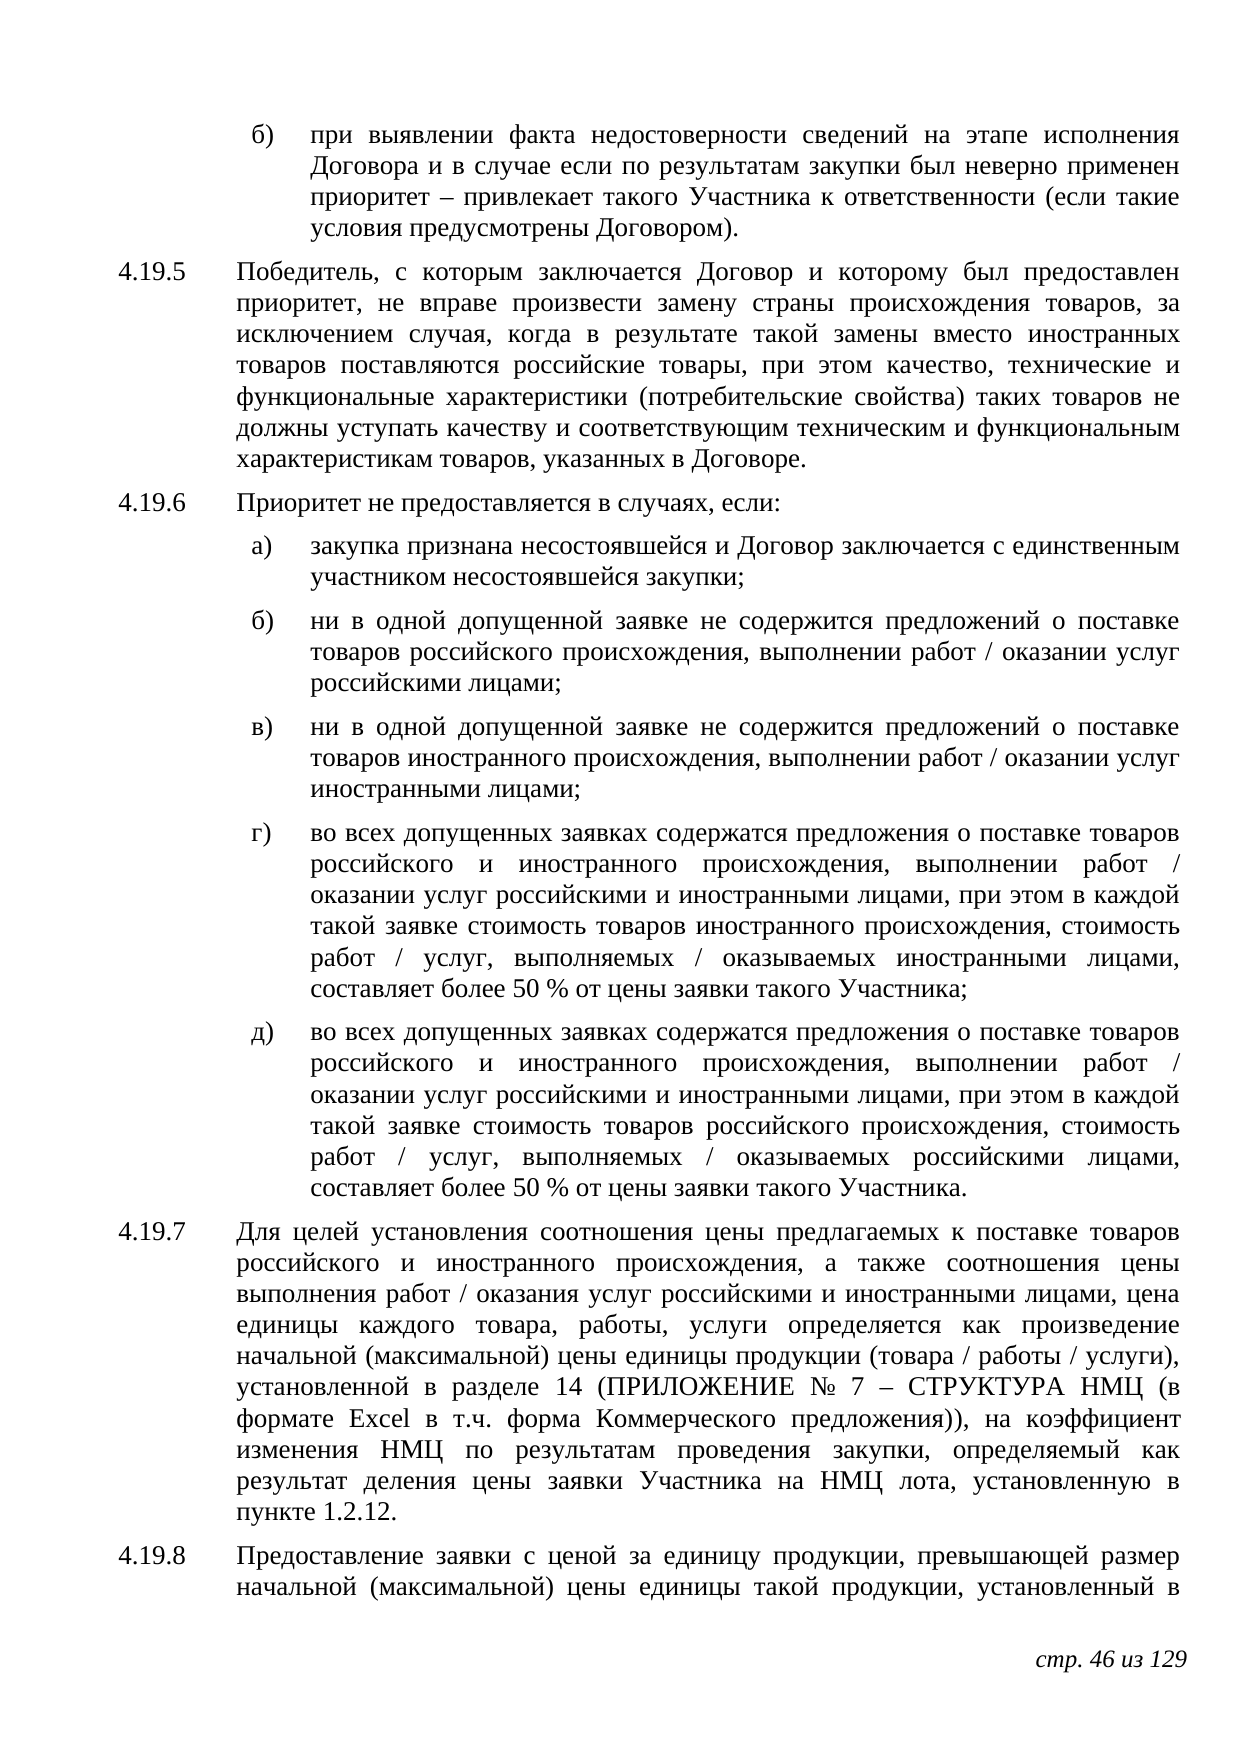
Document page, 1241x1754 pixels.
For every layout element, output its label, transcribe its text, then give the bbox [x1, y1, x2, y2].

text Приоритет не предоставляется в случаях, если: [118, 486, 1181, 517]
text при выявлении факта недостоверности сведений на этапе исполнения Договора и в случае если по результатам закупки был неверно применен приоритет – привлекает такого Участника к ответственности (если такие условия предусмотрены Договором). [251, 118, 1181, 243]
text ни в одной допущенной заявке не содержится предложений о поставке товаров российского происхождения, выполнении работ / оказании услуг российскими лицами; [251, 604, 1181, 698]
text во всех допущенных заявках содержатся предложения о поставке товаров российского и иностранного происхождения, выполнении работ / оказании услуг российскими и иностранными лицами, при этом в каждой такой заявке стоимость товаров российского происхождения, стоимость работ / услуг, выполняемых / оказываемых российскими лицами, составляет более 50 % от цены заявки такого Участника. [251, 1015, 1181, 1202]
text Победитель, с которым заключается Договор и которому был предоставлен приоритет, не вправе произвести замену страны происхождения товаров, за исключением случая, когда в результате такой замены вместо иностранных товаров поставляются российские товары, при этом качество, технические и функциональные характеристики (потребительские свойства) таких товаров не должны уступать качеству и соответствующим техническим и функциональным характеристикам товаров, указанных в Договоре. [118, 255, 1181, 473]
text закупка признана несостоявшейся и Договор заключается с единственным участником несостоявшейся закупки; [251, 529, 1181, 592]
text ни в одной допущенной заявке не содержится предложений о поставке товаров иностранного происхождения, выполнении работ / оказании услуг иностранными лицами; [251, 710, 1181, 803]
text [118, 1539, 1181, 1601]
text во всех допущенных заявках содержатся предложения о поставке товаров российского и иностранного происхождения, выполнении работ / оказании услуг российскими и иностранными лицами, при этом в каждой такой заявке стоимость товаров иностранного происхождения, стоимость работ / услуг, выполняемых / оказываемых иностранными лицами, составляет более 50 % от цены заявки такого Участника; [251, 816, 1181, 1003]
text Для целей установления соотношения цены предлагаемых к поставке товаров российского и иностранного происхождения, а также соотношения цены выполнения работ / оказания услуг российскими и иностранными лицами, цена единицы каждого товара, работы, услуги определяется как произведение начальной (максимальной) цены единицы продукции (товара / работы / услуги), установленной в разделе 14 (ПРИЛОЖЕНИЕ № 7 – СТРУКТУРА НМЦ (в формате Excel в т.ч. форма Коммерческого предложения)), на коэффициент изменения НМЦ по результатам проведения закупки, определяемый как результат деления цены заявки Участника на НМЦ лота, установленную в пункте 1.2.12. [118, 1215, 1181, 1526]
